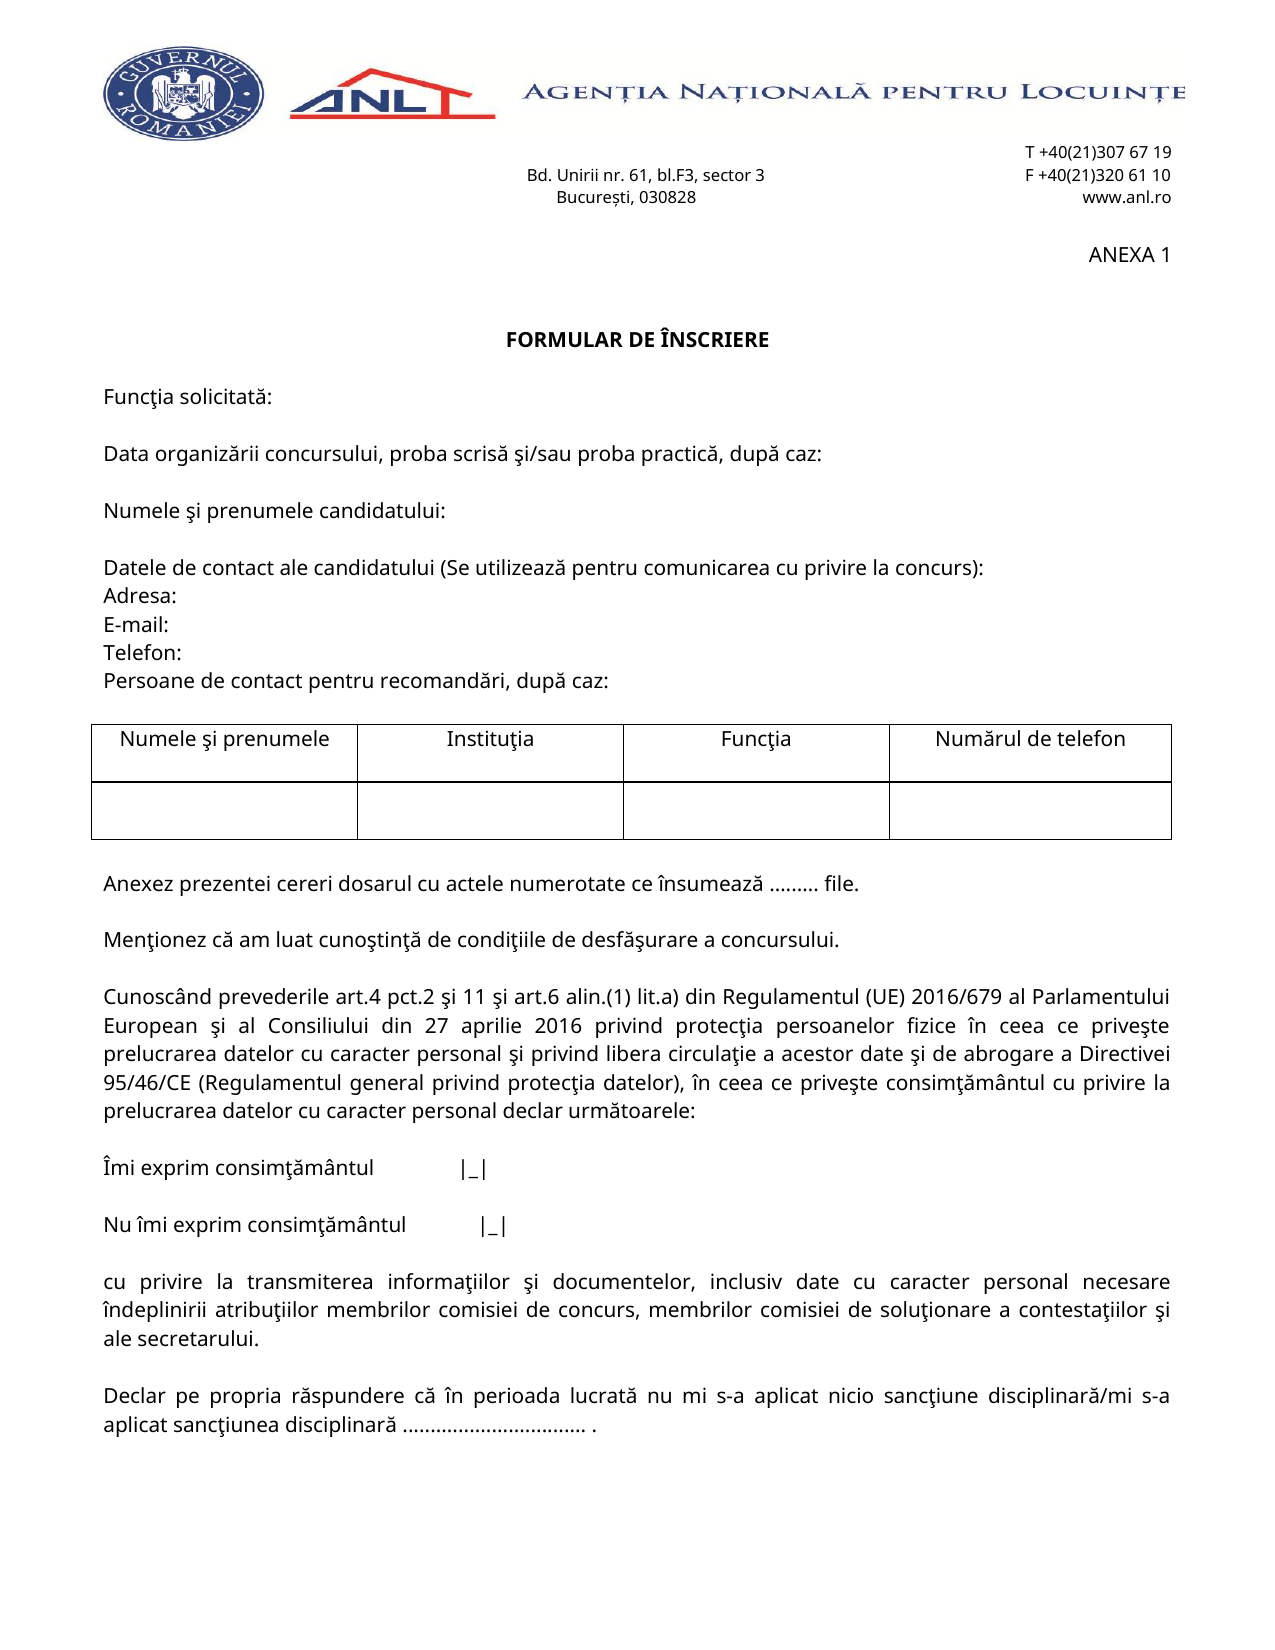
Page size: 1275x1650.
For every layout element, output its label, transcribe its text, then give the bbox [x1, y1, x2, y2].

table_cell [624, 783, 889, 839]
text E-mail: [103, 610, 1172, 638]
text Persoane de contact pentru recomandări, după caz: [103, 667, 1172, 695]
text Anexez prezentei cereri dosarul cu actele numerotate ce însumează …..…. file. [103, 869, 1172, 897]
text Numele şi prenumele candidatului: [103, 496, 1172, 524]
text Adresa: [103, 581, 1172, 610]
text Datele de contact ale candidatului (Se utilizează pentru comunicarea cu privire la concurs): [103, 553, 1172, 581]
table_header Numărul de telefon [890, 725, 1171, 781]
table_cell [92, 783, 357, 839]
text FORMULAR DE ÎNSCRIERE [103, 325, 1172, 354]
text Funcţia solicitată: [103, 382, 1172, 411]
table_header Numele şi prenumele [92, 725, 357, 781]
text T +40(21)307 67 19 [103, 141, 1172, 163]
text Telefon: [103, 638, 1172, 667]
text Data organizării concursului, proba scrisă şi/sau proba practică, după caz: [103, 439, 1172, 467]
text Nu îmi exprim consimţământul |_| [103, 1210, 1172, 1239]
text Menţionez că am luat cunoştinţă de condiţiile de desfăşurare a concursului. [103, 926, 1172, 954]
table_cell [890, 783, 1171, 839]
text Declar pe propria răspundere că în perioada lucrată nu mi s-a aplicat nicio sancţiune disciplinară/mi s-a aplicat sancţiunea disciplinară ................................. . [103, 1381, 1172, 1438]
text cu privire la transmiterea informaţiilor şi documentelor, inclusiv date cu caracter personal necesare îndeplinirii atribuţiilor membrilor comisiei de concurs, membrilor comisiei de soluţionare a contestaţiilor şi ale secretarului. [103, 1267, 1172, 1352]
table_cell [358, 783, 623, 839]
picture [103, 46, 1186, 141]
table_header Instituţia [358, 725, 623, 781]
text București, 030828 www.anl.ro [103, 186, 1172, 209]
text Bd. Unirii nr. 61, bl.F3, sector 3 F +40(21)320 61 10 [103, 163, 1172, 186]
text Îmi exprim consimţământul |_| [103, 1153, 1172, 1182]
table_header Funcţia [624, 725, 889, 781]
text ANEXA 1 [103, 240, 1172, 268]
text Cunoscând prevederile art.4 pct.2 şi 11 şi art.6 alin.(1) lit.a) din Regulamentul (UE) 2016/679 al Parlamentului European şi al Consiliului din 27 aprilie 2016 privind protecţia persoanelor fizice în ceea ce priveşte prelucrarea datelor cu caracter personal şi privind libera circulaţie a acestor date şi de abrogare a Directivei 95/46/CE (Regulamentul general privind protecţia datelor), în ceea ce priveşte consimţământul cu privire la prelucrarea datelor cu caracter personal declar următoarele: [103, 982, 1172, 1125]
